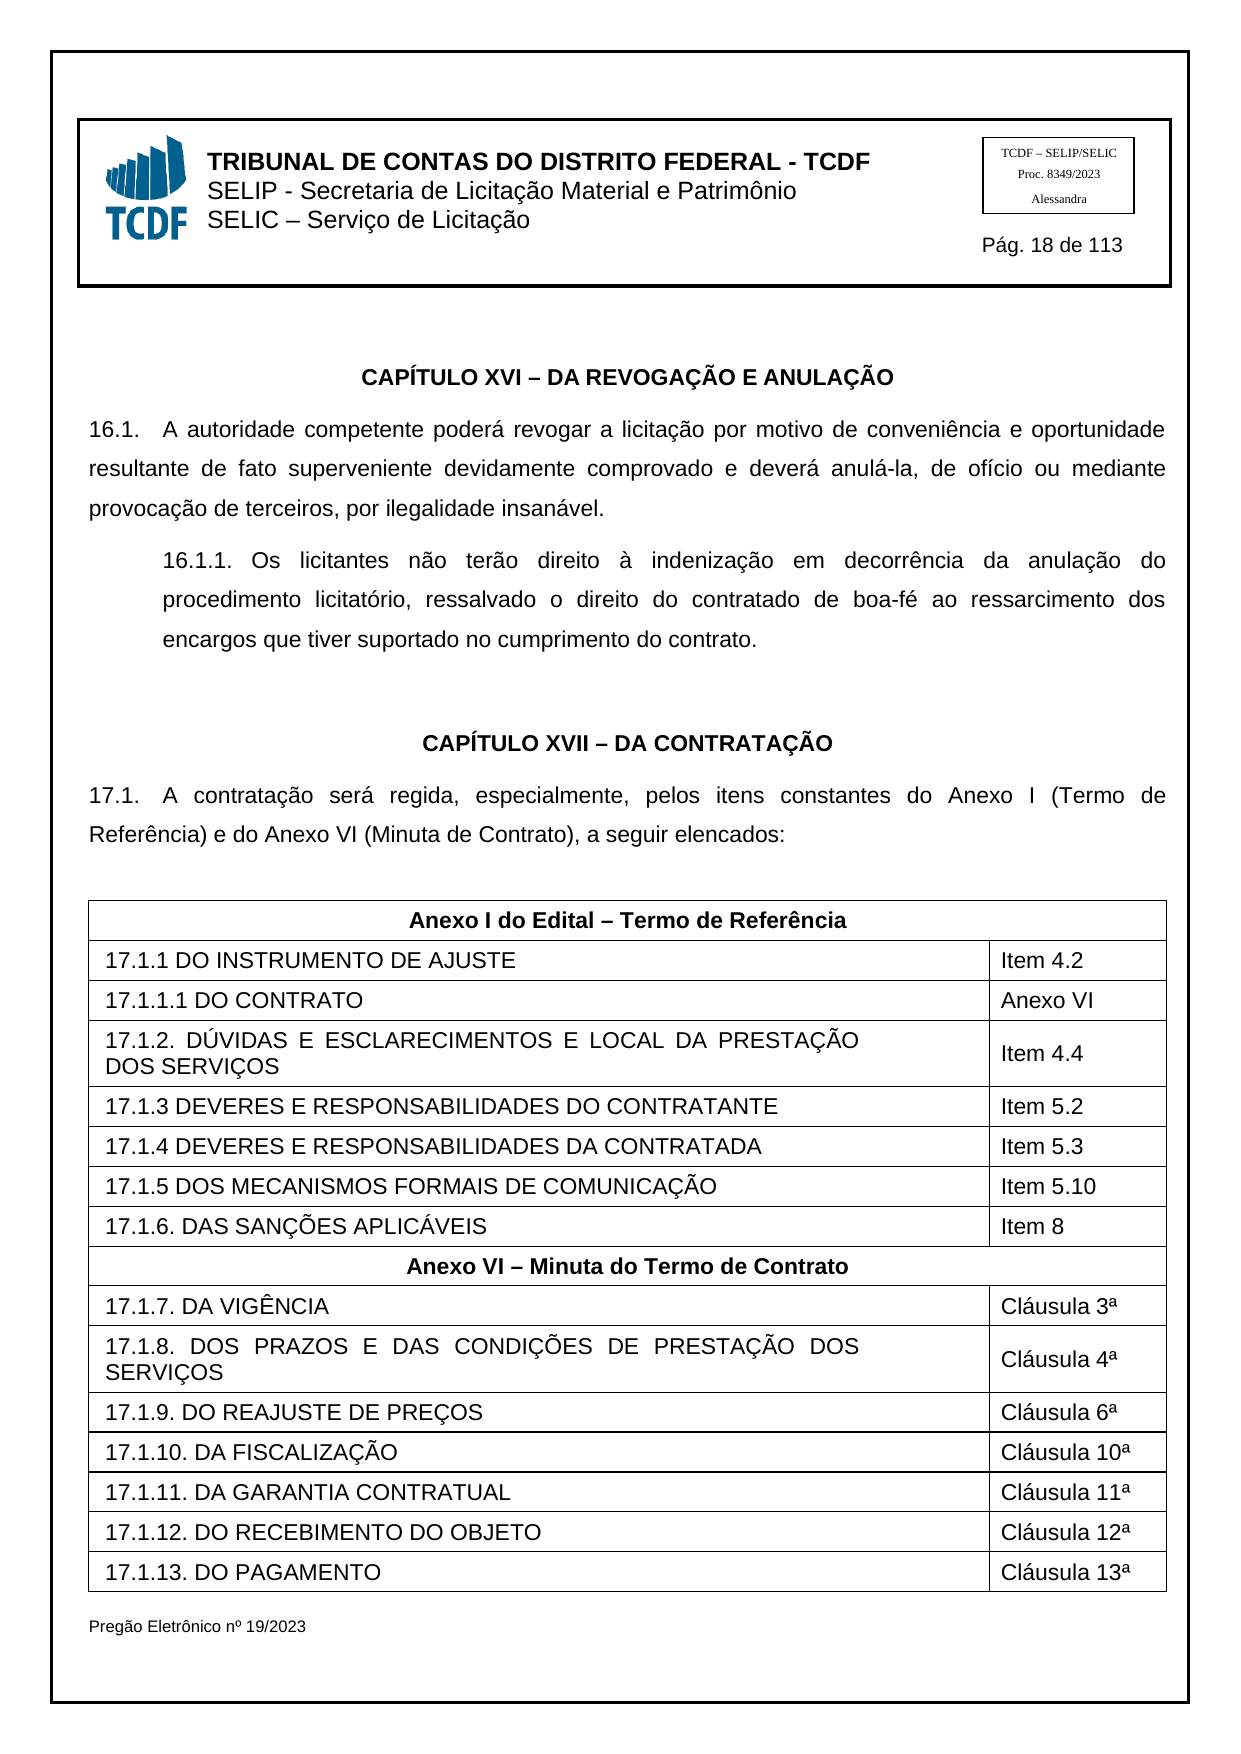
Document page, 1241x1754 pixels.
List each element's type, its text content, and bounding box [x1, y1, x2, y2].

table_cell 17.1.8. DOS PRAZOS E DAS CONDIÇÕES DE PRESTAÇÃO DOS SERVIÇOS [89, 1326, 989, 1392]
table_cell 17.1.3 DEVERES E RESPONSABILIDADES DO CONTRATANTE [89, 1087, 989, 1126]
table_cell Cláusula 13ª [990, 1552, 1166, 1591]
table_cell Anexo VI – Minuta do Termo de Contrato [89, 1247, 1166, 1285]
table_cell 17.1.12. DO RECEBIMENTO DO OBJETO [89, 1512, 989, 1551]
table_cell Item 5.3 [990, 1127, 1166, 1166]
table_cell Item 5.2 [990, 1087, 1166, 1126]
table_cell Item 8 [990, 1207, 1166, 1246]
picture [91, 132, 201, 242]
table_cell Item 4.2 [990, 941, 1166, 980]
table_cell Item 5.10 [990, 1167, 1166, 1206]
text CAPÍTULO XVII – DA CONTRATAÇÃO [89, 729, 1167, 756]
table_cell 17.1.1 DO INSTRUMENTO DE AJUSTE [89, 941, 989, 980]
text CAPÍTULO XVI – DA REVOGAÇÃO E ANULAÇÃO [89, 364, 1167, 390]
table_cell 17.1.6. DAS SANÇÕES APLICÁVEIS [89, 1207, 989, 1246]
table_cell Cláusula 10ª [990, 1433, 1166, 1471]
table_cell Anexo VI [990, 981, 1166, 1020]
table_cell 17.1.4 DEVERES E RESPONSABILIDADES DA CONTRATADA [89, 1127, 989, 1166]
table_header Anexo I do Edital – Termo de Referência [89, 901, 1166, 940]
table_cell 17.1.10. DA FISCALIZAÇÃO [89, 1433, 989, 1471]
table_cell 17.1.2. DÚVIDAS E ESCLARECIMENTOS E LOCAL DA PRESTAÇÃO DOS SERVIÇOS [89, 1021, 989, 1086]
table_cell 17.1.9. DO REAJUSTE DE PREÇOS [89, 1393, 989, 1431]
table_cell Item 4.4 [990, 1021, 1166, 1086]
text 17.1. A contratação será regida, especialmente, pelos itens constantes do Anexo I (Termo de Referência) e do Anexo VI (Minuta de Contrato), a seguir elencados: [89, 782, 1167, 847]
table_cell Cláusula 11ª [990, 1473, 1166, 1511]
table_cell Cláusula 4ª [990, 1326, 1166, 1392]
table_cell 17.1.5 DOS MECANISMOS FORMAIS DE COMUNICAÇÃO [89, 1167, 989, 1206]
table_cell Cláusula 6ª [990, 1393, 1166, 1431]
table_cell Cláusula 3ª [990, 1286, 1166, 1325]
table_cell 17.1.7. DA VIGÊNCIA [89, 1286, 989, 1325]
table_cell 17.1.11. DA GARANTIA CONTRATUAL [89, 1473, 989, 1511]
text 16.1.1. Os licitantes não terão direito à indenização em decorrência da anulação do procedimento licitatório, ressalvado o direito do contratado de boa-fé ao ressarcimento dos encargos que tiver suportado no cumprimento do contrato. [162, 547, 1167, 652]
table_cell Cláusula 12ª [990, 1512, 1166, 1551]
table_cell 17.1.1.1 DO CONTRATO [89, 981, 989, 1020]
text 16.1. A autoridade competente poderá revogar a licitação por motivo de conveniência e oportunidade resultante de fato superveniente devidamente comprovado e deverá anulá-la, de ofício ou mediante provocação de terceiros, por ilegalidade insanável. [89, 416, 1167, 521]
table_cell 17.1.13. DO PAGAMENTO [89, 1552, 989, 1591]
